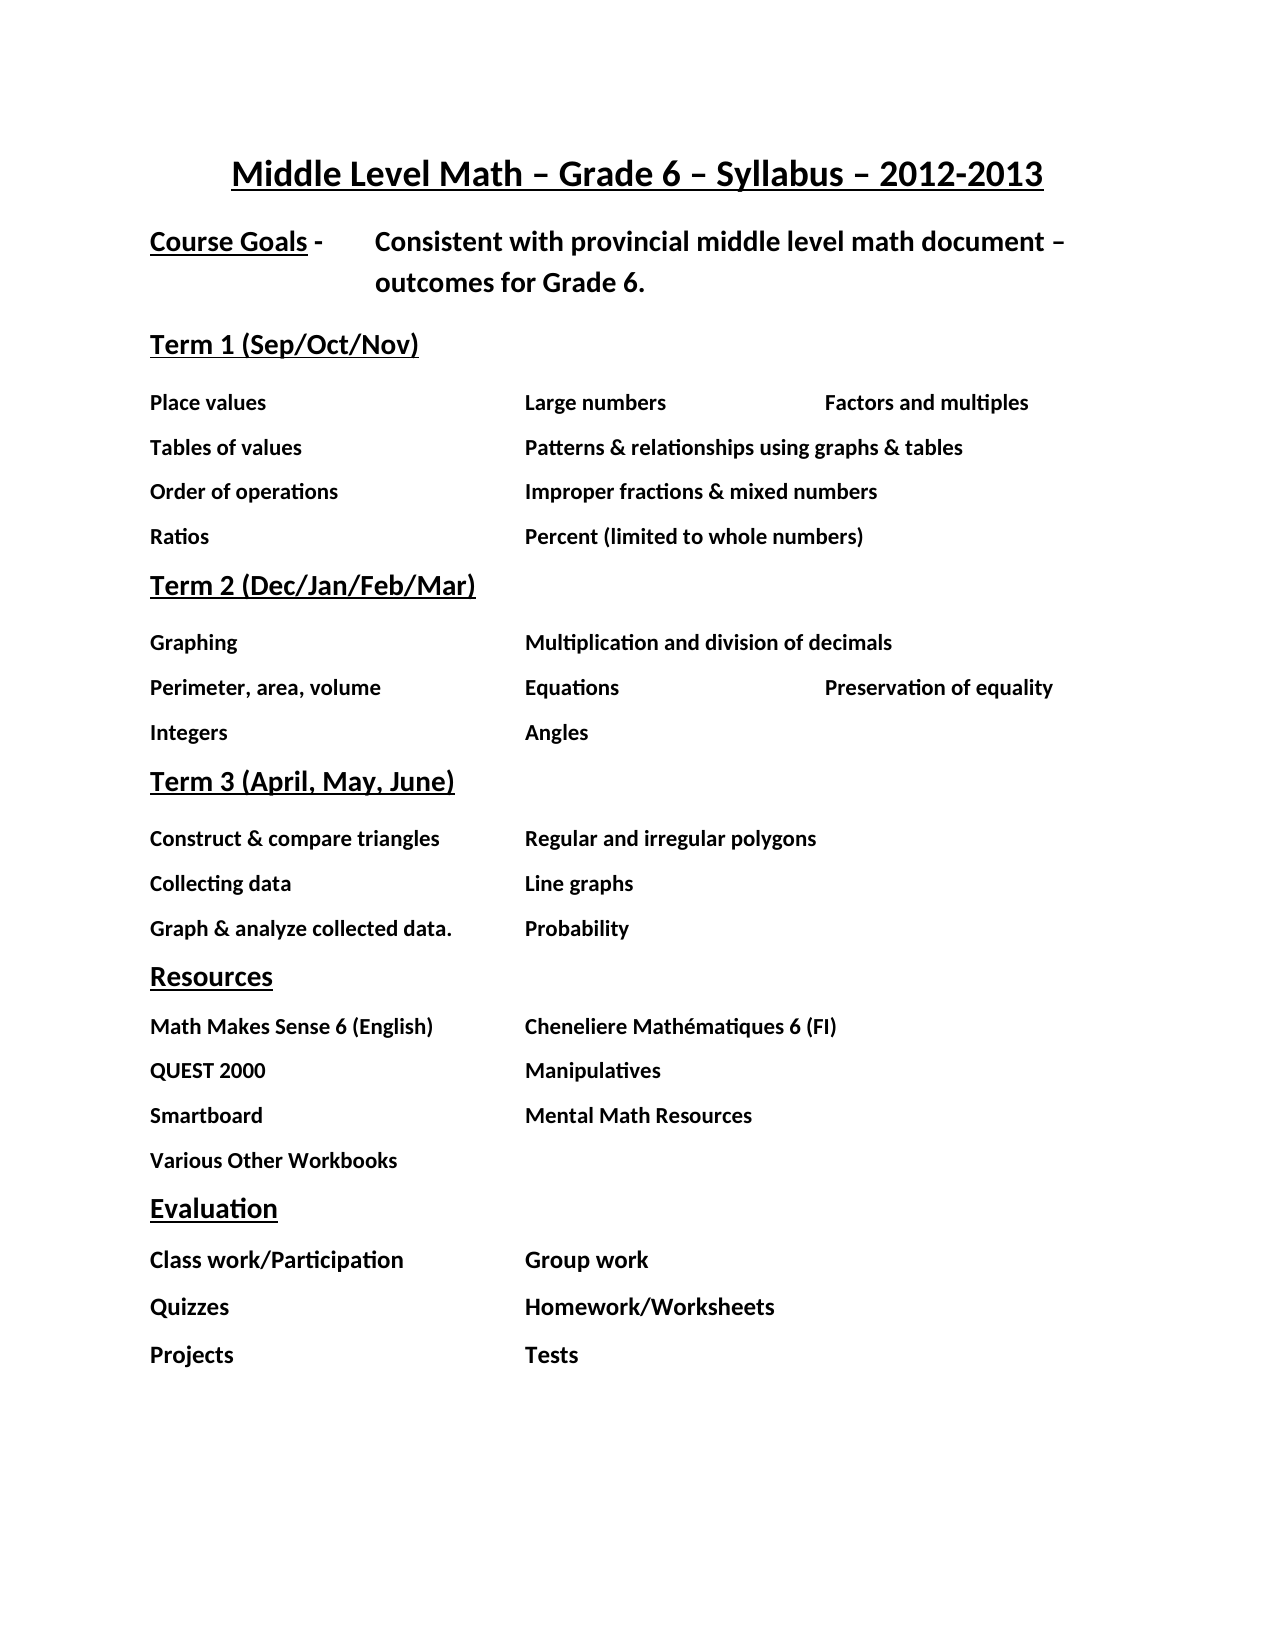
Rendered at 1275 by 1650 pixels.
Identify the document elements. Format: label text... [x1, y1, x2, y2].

text Order of operations Improper fractions & mixed numbers [150, 477, 1125, 505]
text Integers Angles [150, 718, 1125, 746]
text Collecting data Line graphs [150, 869, 1125, 897]
text Evaluation [150, 1191, 1125, 1226]
text Graph & analyze collected data. Probability [150, 914, 1125, 942]
text Smartboard Mental Math Resources [150, 1101, 1125, 1129]
text Perimeter, area, volume Equations Preservation of equality [150, 673, 1125, 701]
text Course Goals - Consistent with provincial middle level math document – outcomes for Grade 6. [150, 223, 1125, 300]
text Quizzes Homework/Worksheets [150, 1292, 1125, 1322]
text QUEST 2000 Manipulatives [150, 1057, 1125, 1084]
text Term 3 (April, May, June) [150, 763, 1125, 798]
text Ratios Percent (limited to whole numbers) [150, 522, 1125, 550]
text Middle Level Math – Grade 6 – Syllabus – 2012-2013 [150, 150, 1125, 196]
text Tables of values Patterns & relationships using graphs & tables [150, 433, 1125, 461]
text Class work/Participation Group work [150, 1244, 1125, 1274]
text Term 2 (Dec/Jan/Feb/Mar) [150, 567, 1125, 602]
text Various Other Workbooks [150, 1146, 1125, 1174]
text Place values Large numbers Factors and multiples [150, 388, 1125, 416]
text Graphing Multiplication and division of decimals [150, 628, 1125, 657]
text Term 1 (Sep/Oct/Nov) [150, 326, 1125, 362]
text Resources [150, 958, 1125, 994]
text Projects Tests [150, 1339, 1125, 1369]
text Construct & compare triangles Regular and irregular polygons [150, 824, 1125, 852]
text Math Makes Sense 6 (English) Cheneliere Mathématiques 6 (FI) [150, 1012, 1125, 1040]
